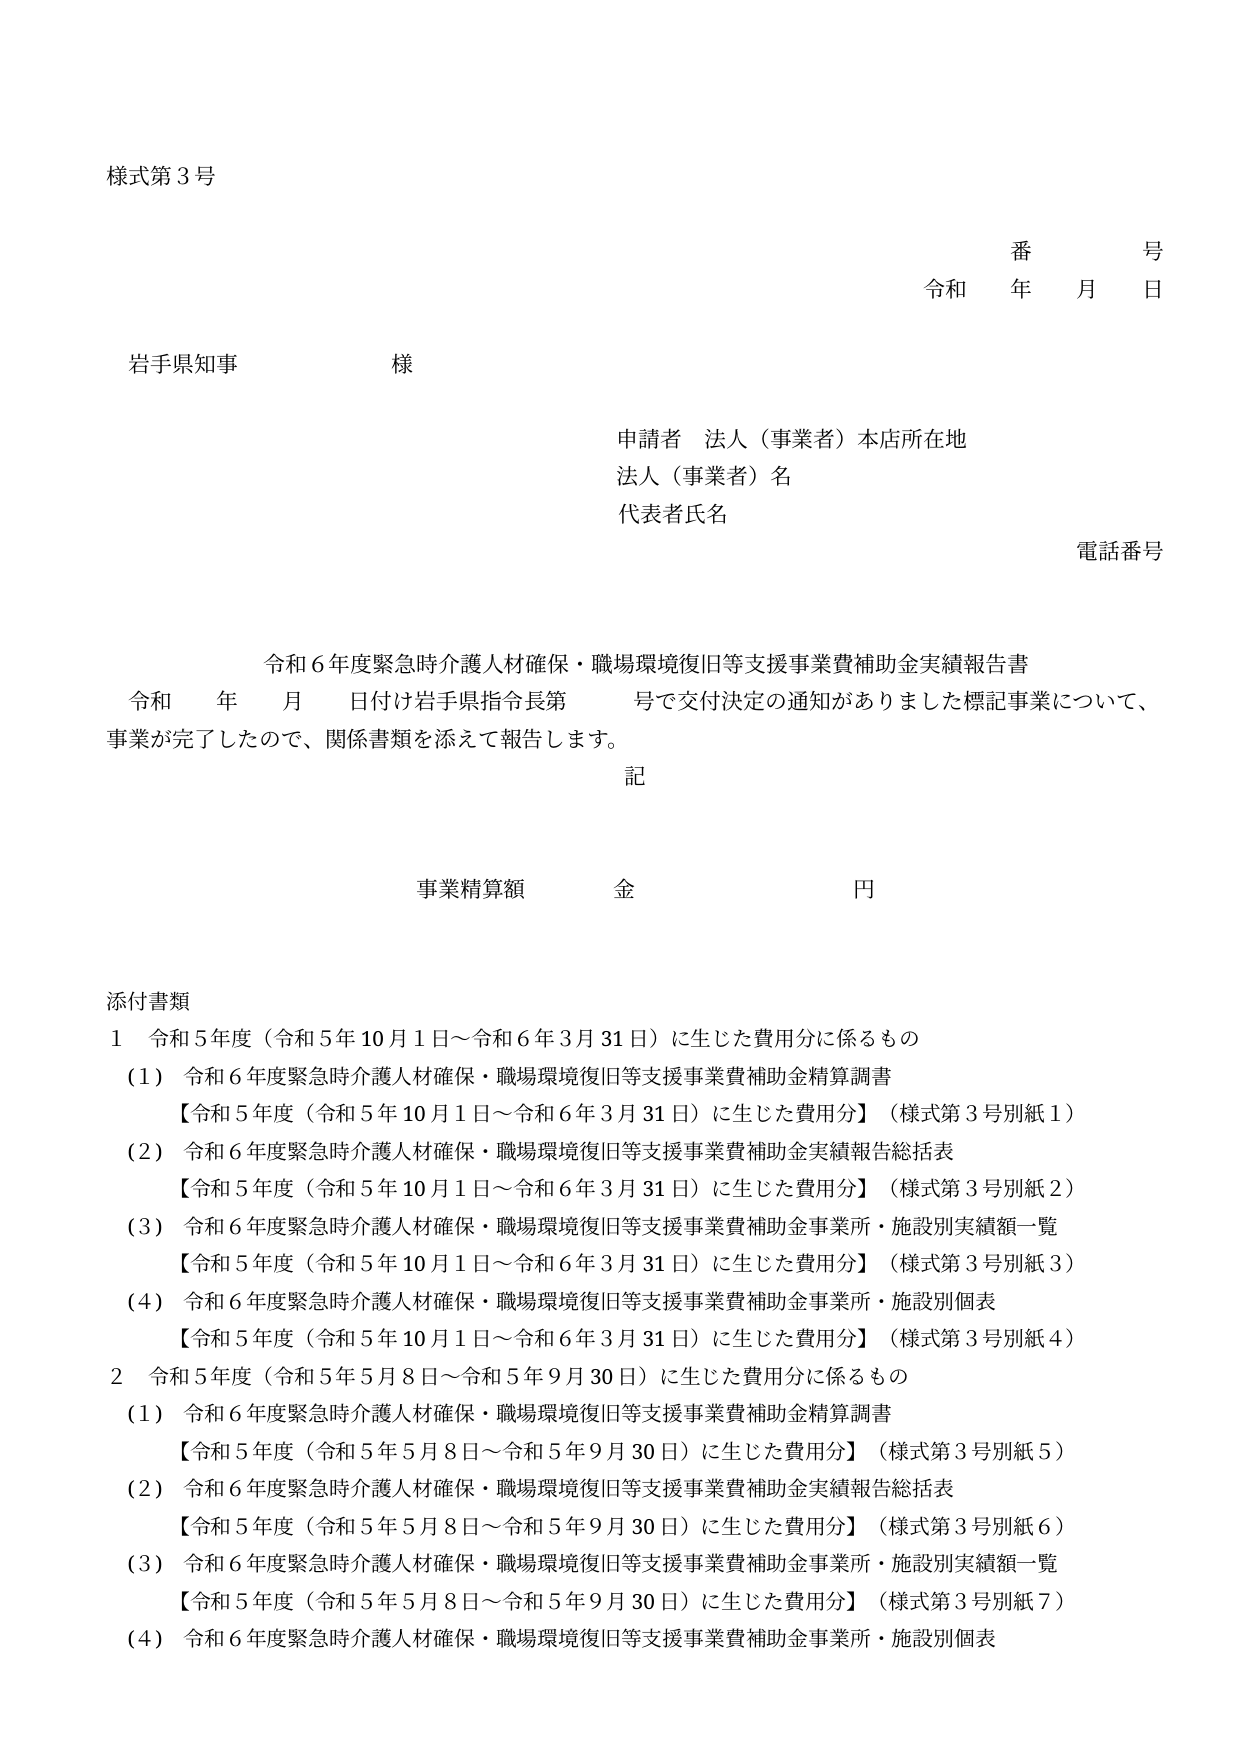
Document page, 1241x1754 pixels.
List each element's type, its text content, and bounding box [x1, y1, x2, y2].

text 【令和５年度（令和５年10月１日～令和６年３月31日）に生じた費用分】（様式第３号別紙４） [106, 1319, 1163, 1356]
text 令和 年 月 日付け岩手県指令長第 号で交付決定の通知がありました標記事業について、事業が完了したので、関係書類を添えて報告します。 [106, 681, 1163, 756]
text 令和 年 月 日 [106, 269, 1163, 306]
text 電話番号 [106, 531, 1163, 569]
text (３) 令和６年度緊急時介護人材確保・職場環境復旧等支援事業費補助金事業所・施設別実績額一覧 [106, 1206, 1163, 1244]
text 番 号 [106, 231, 1163, 269]
text 様式第３号 [106, 156, 1142, 194]
text 【令和５年度（令和５年10月１日～令和６年３月31日）に生じた費用分】（様式第３号別紙２） [106, 1169, 1163, 1206]
text (４) 令和６年度緊急時介護人材確保・職場環境復旧等支援事業費補助金事業所・施設別個表 [106, 1619, 1163, 1656]
text 添付書類 [106, 981, 1163, 1019]
text 法人（事業者）名 [106, 456, 1169, 494]
text 【令和５年度（令和５年５月８日～令和５年９月30日）に生じた費用分】（様式第３号別紙７） [106, 1581, 1163, 1619]
text (２) 令和６年度緊急時介護人材確保・職場環境復旧等支援事業費補助金実績報告総括表 [106, 1469, 1163, 1506]
text (４) 令和６年度緊急時介護人材確保・職場環境復旧等支援事業費補助金事業所・施設別個表 [106, 1281, 1163, 1319]
text (２) 令和６年度緊急時介護人材確保・職場環境復旧等支援事業費補助金実績報告総括表 [106, 1131, 1163, 1169]
text (３) 令和６年度緊急時介護人材確保・職場環境復旧等支援事業費補助金事業所・施設別実績額一覧 [106, 1544, 1163, 1581]
text 【令和５年度（令和５年10月１日～令和６年３月31日）に生じた費用分】（様式第３号別紙３） [106, 1244, 1163, 1281]
text 事業精算額 金 円 [106, 869, 1163, 906]
text ２ 令和５年度（令和５年５月８日～令和５年９月30日）に生じた費用分に係るもの [106, 1356, 1163, 1394]
text (１) 令和６年度緊急時介護人材確保・職場環境復旧等支援事業費補助金精算調書 [106, 1394, 1163, 1431]
text (１) 令和６年度緊急時介護人材確保・職場環境復旧等支援事業費補助金精算調書 [106, 1056, 1163, 1094]
text 【令和５年度（令和５年５月８日～令和５年９月30日）に生じた費用分】（様式第３号別紙５） [106, 1431, 1163, 1469]
text 岩手県知事 様 [106, 344, 1163, 381]
text 記 [106, 756, 1163, 794]
text 申請者 法人（事業者）本店所在地 [106, 419, 1169, 456]
text １ 令和５年度（令和５年10月１日～令和６年３月31日）に生じた費用分に係るもの [106, 1019, 1163, 1056]
text 代表者氏名 [106, 494, 1163, 531]
text 【令和５年度（令和５年10月１日～令和６年３月31日）に生じた費用分】（様式第３号別紙１） [106, 1094, 1163, 1131]
text 令和６年度緊急時介護人材確保・職場環境復旧等支援事業費補助金実績報告書 [106, 644, 1163, 681]
text 【令和５年度（令和５年５月８日～令和５年９月30日）に生じた費用分】（様式第３号別紙６） [106, 1506, 1163, 1544]
